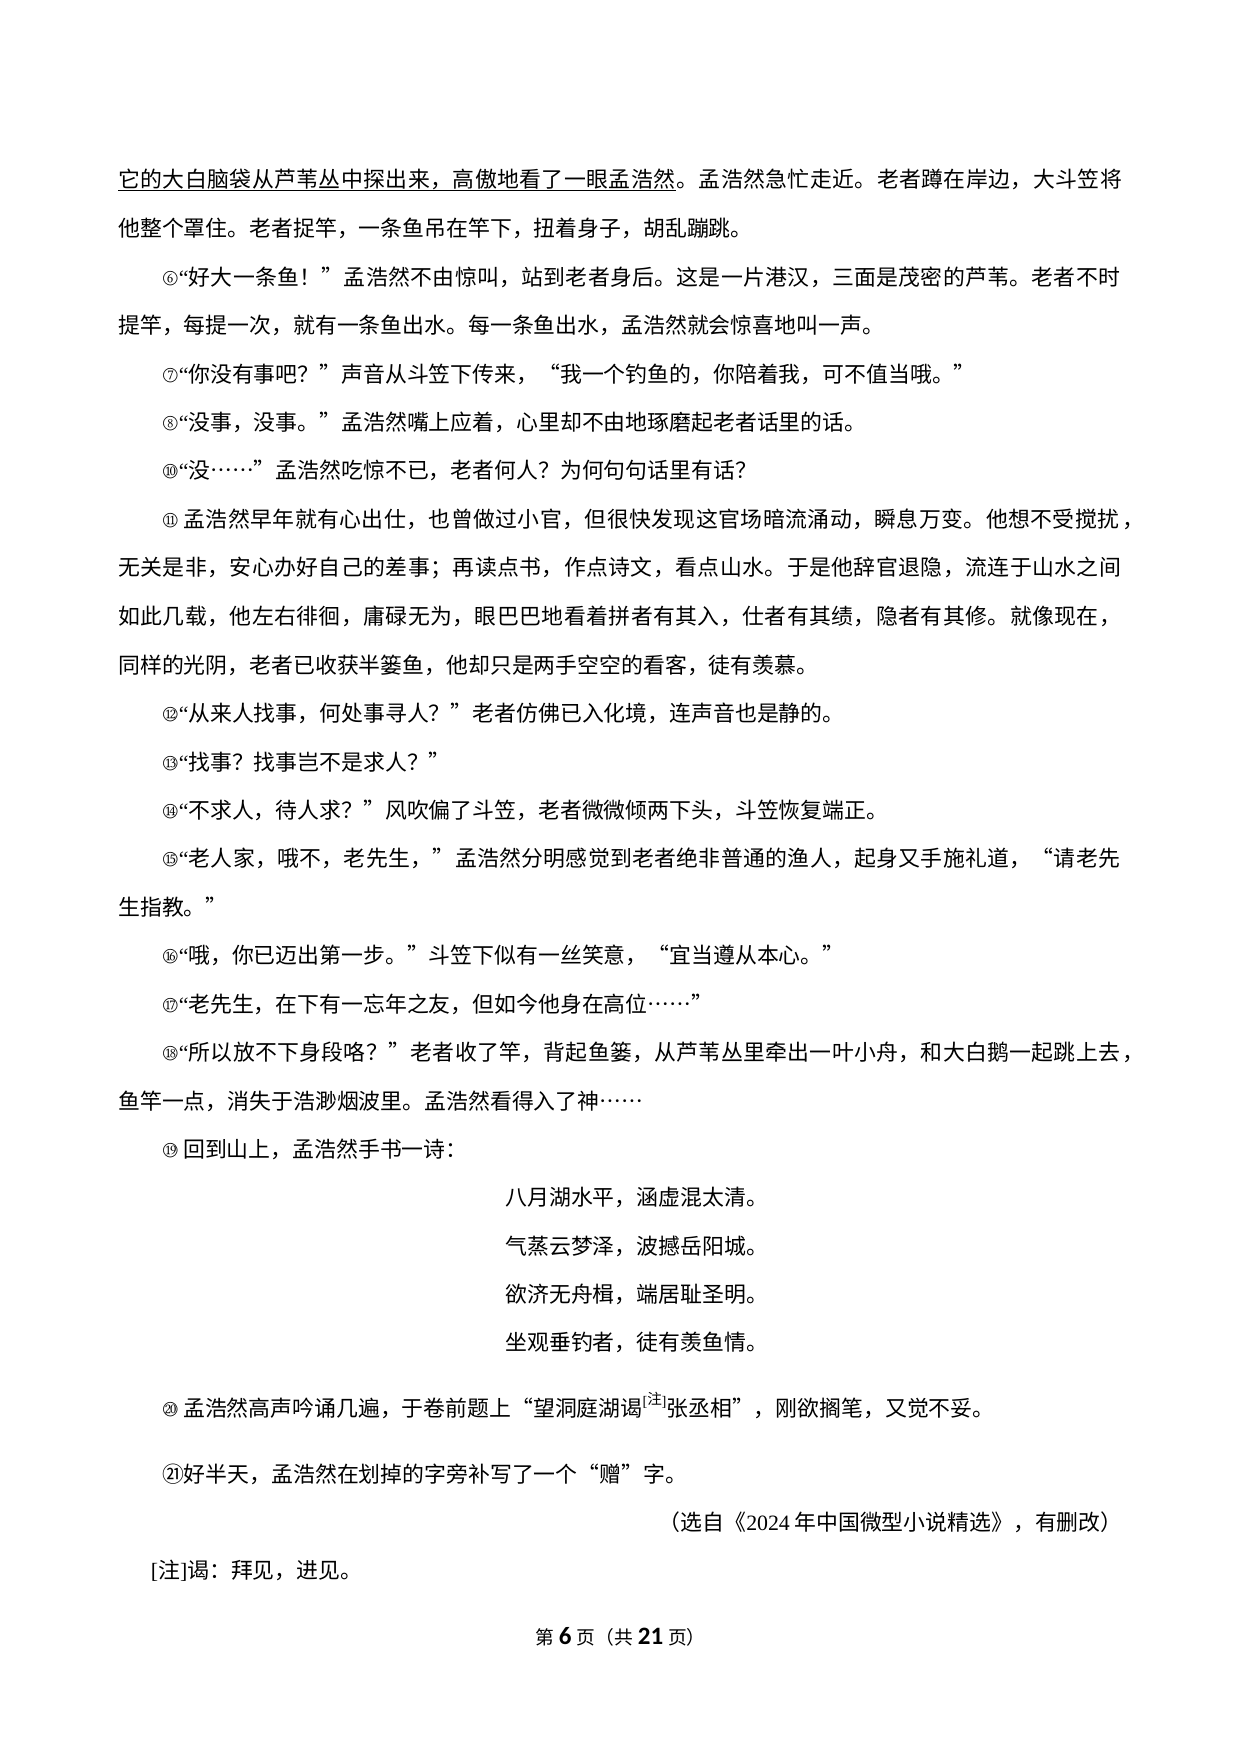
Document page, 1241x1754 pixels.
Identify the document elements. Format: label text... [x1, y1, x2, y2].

text ⑦“你没有事吧？”声音从斗笠下传来，“我一个钓鱼的，你陪着我，可不值当哦。” [118, 356, 1122, 389]
text （选自《2024年中国微型小说精选》，有删改） [151, 1505, 1122, 1537]
text 欲济无舟楫，端居耻圣明。 [151, 1277, 1122, 1309]
text 八月湖水平，涵虚混太清。 [151, 1180, 1122, 1212]
text ㉑好半天，孟浩然在划掉的字旁补写了一个“赠”字。 [118, 1456, 1122, 1489]
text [118, 162, 1122, 243]
text ⑭“不求人，待人求？”风吹偏了斗笠，老者微微倾两下头，斗笠恢复端正。 [118, 792, 1122, 825]
text ⑫“从来人找事，何处事寻人？”老者仿佛已入化境，连声音也是静的。 [118, 696, 1122, 728]
text [注]谒：拜见，进见。 [151, 1553, 1122, 1586]
text ⑧“没事，没事。”孟浩然嘴上应着，心里却不由地琢磨起老者话里的话。 [118, 404, 1122, 437]
text ⑳孟浩然高声吟诵几遍，于卷前题上“望洞庭湖谒[注]张丞相”，刚欲搁笔，又觉不妥。 [118, 1373, 1122, 1438]
text ⑱“所以放不下身段咯？”老者收了竿，背起鱼篓，从芦苇丛里牵出一叶小舟，和大白鹅一起跳上去，鱼竿一点，消失于浩渺烟波里。孟浩然看得入了神…… [118, 1034, 1122, 1116]
text ⑪孟浩然早年就有心出仕，也曾做过小官，但很快发现这官场暗流涌动，瞬息万变。他想不受搅扰，无关是非，安心办好自己的差事；再读点书，作点诗文，看点山水。于是他辞官退隐，流连于山水之间。如此几载，他左右徘徊，庸碌无为，眼巴巴地看着拼者有其入，仕者有其绩，隐者有其修。就像现在，同样的光阴，老者已收获半篓鱼，他却只是两手空空的看客，徒有羡慕。 [118, 501, 1122, 680]
text 坐观垂钓者，徒有羡鱼情。 [151, 1325, 1122, 1357]
text ⑲回到山上，孟浩然手书一诗： [118, 1132, 1122, 1164]
text ⑯“哦，你已迈出第一步。”斗笠下似有一丝笑意，“宜当遵从本心。” [118, 938, 1122, 970]
text ⑮“老人家，哦不，老先生，”孟浩然分明感觉到老者绝非普通的渔人，起身又手施礼道，“请老先生指教。” [118, 841, 1122, 922]
text ⑥“好大一条鱼！”孟浩然不由惊叫，站到老者身后。这是一片港汉，三面是茂密的芦苇。老者不时提竿，每提一次，就有一条鱼出水。每一条鱼出水，孟浩然就会惊喜地叫一声。 [118, 259, 1122, 340]
text ⑩“没……”孟浩然吃惊不已，老者何人？为何句句话里有话？ [118, 453, 1122, 485]
text ⑰“老先生，在下有一忘年之友，但如今他身在高位……” [118, 986, 1122, 1019]
text ⑬“找事？找事岂不是求人？” [118, 744, 1122, 777]
text 气蒸云梦泽，波撼岳阳城。 [151, 1228, 1122, 1261]
